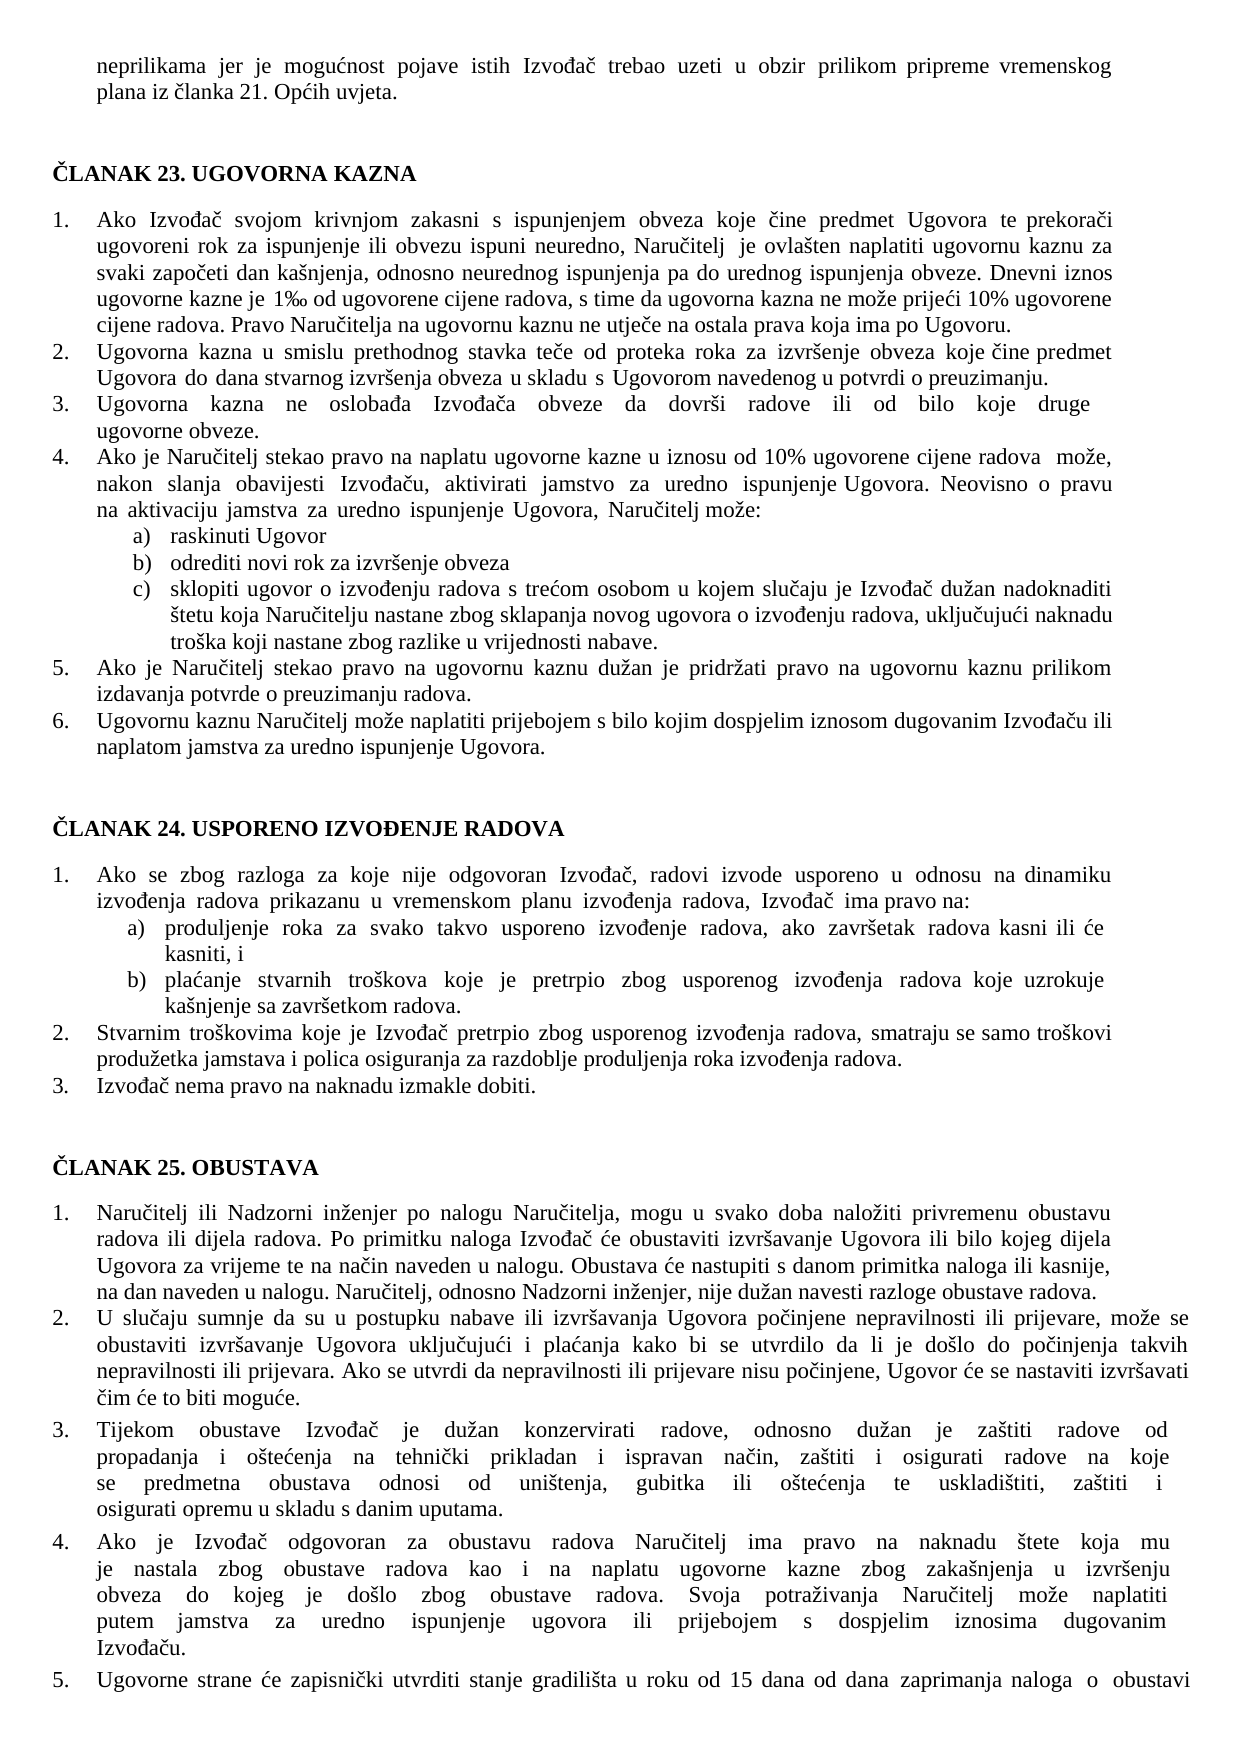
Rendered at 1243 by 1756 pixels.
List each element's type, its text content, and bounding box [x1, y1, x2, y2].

subtitle ČLANAK 25. OBUSTAVA [52, 1153, 1191, 1180]
list U slučaju sumnje da su u postupku nabave ili izvršavanja Ugovora počinjene nepravilnosti ili prijevare, može se obustaviti izvršavanje Ugovora uključujući i plaćanja kako bi se utvrdilo da li je došlo do počinjenja takvih nepravilnosti ili prijevara. Ako se utvrdi da nepravilnosti ili prijevare nisu počinjene, Ugovor će se nastaviti izvršavati čim će to biti moguće. [52, 1304, 1191, 1410]
list sklopiti ugovor o izvođenju radova s trećom osobom u kojem slučaju je Izvođač dužan nadoknaditi štetu koja Naručitelju nastane zbog sklapanja novog ugovora o izvođenju radova, uključujući naknadu troška koji nastane zbog razlike u vrijednosti nabave. [133, 575, 1112, 654]
list Ugovorna kazna ne oslobađa Izvođača obveze da dovrši radove ili od bilo koje druge ugovorne obveze. [52, 391, 1112, 443]
list Ugovorna kazna u smislu prethodnog stavka teče od proteka roka za izvršenje obveza koje čine predmet Ugovora do dana stvarnog izvršenja obveza u skladu s Ugovorom navedenog u potvrdi o preuzimanju. [52, 338, 1113, 391]
list Ako je Naručitelj stekao pravo na naplatu ugovorne kazne u iznosu od 10% ugovorene cijene radova može, nakon slanja obavijesti Izvođaču, aktivirati jamstvo za uredno ispunjenje Ugovora. Neovisno o pravu na aktivaciju jamstva za uredno ispunjenje Ugovora, Naručitelj može: [52, 443, 1112, 522]
list Izvođač nema pravo na naknadu izmakle dobiti. [52, 1072, 1188, 1098]
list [52, 1666, 1191, 1693]
list Ako Izvođač svojom krivnjom zakasni s ispunjenjem obveza koje čine predmet Ugovora te prekorači ugovoreni rok za ispunjenje ili obvezu ispuni neuredno, Naručitelj je ovlašten naplatiti ugovornu kaznu za svaki započeti dan kašnjenja, odnosno neurednog ispunjenja pa do urednog ispunjenja obveze. Dnevni iznos ugovorne kazne je 1‰ od ugovorene cijene radova, s time da ugovorna kazna ne može prijeći 10% ugovorene cijene radova. Pravo Naručitelja na ugovornu kaznu ne utječe na ostala prava koja ima po Ugovoru. [52, 206, 1113, 338]
list Stvarnim troškovima koje je Izvođač pretrpio zbog usporenog izvođenja radova, smatraju se samo troškovi produžetka jamstava i polica osiguranja za razdoblje produljenja roka izvođenja radova. [52, 1019, 1112, 1072]
list Tijekom obustave Izvođač je dužan konzervirati radove, odnosno dužan je zaštiti radove od propadanja i oštećenja na tehnički prikladan i ispravan način, zaštiti i osigurati radove na koje se predmetna obustava odnosi od uništenja, gubitka ili oštećenja te uskladištiti, zaštiti i osigurati opremu u skladu s danim uputama. [52, 1416, 1191, 1522]
list raskinuti Ugovor [133, 522, 1112, 549]
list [52, 52, 1112, 105]
subtitle ČLANAK 23. UGOVORNA KAZNA [52, 160, 1191, 187]
list odrediti novi rok za izvršenje obveza [133, 549, 1112, 575]
list Ako je Naručitelj stekao pravo na ugovornu kaznu dužan je pridržati pravo na ugovornu kaznu prilikom izdavanja potvrde o preuzimanju radova. [52, 654, 1112, 707]
list Ugovornu kaznu Naručitelj može naplatiti prijebojem s bilo kojim dospjelim iznosom dugovanim Izvođaču ili naplatom jamstva za uredno ispunjenje Ugovora. [52, 707, 1112, 759]
list Naručitelj ili Nadzorni inženjer po nalogu Naručitelja, mogu u svako doba naložiti privremenu obustavu radova ili dijela radova. Po primitku naloga Izvođač će obustaviti izvršavanje Ugovora ili bilo kojeg dijela Ugovora za vrijeme te na način naveden u nalogu. Obustava će nastupiti s danom primitka naloga ili kasnije, na dan naveden u nalogu. Naručitelj, odnosno Nadzorni inženjer, nije dužan navesti razloge obustave radova. [52, 1199, 1112, 1304]
list Ako se zbog razloga za koje nije odgovoran Izvođač, radovi izvode usporeno u odnosu na dinamiku izvođenja radova prikazanu u vremenskom planu izvođenja radova, Izvođač ima pravo na: [52, 861, 1112, 913]
list Ako je Izvođač odgovoran za obustavu radova Naručitelj ima pravo na naknadu štete koja mu je nastala zbog obustave radova kao i na naplatu ugovorne kazne zbog zakašnjenja u izvršenju obveza do kojeg je došlo zbog obustave radova. Svoja potraživanja Naručitelj može naplatiti putem jamstva za uredno ispunjenje ugovora ili prijebojem s dospjelim iznosima dugovanim Izvođaču. [52, 1528, 1191, 1660]
list produljenje roka za svako takvo usporeno izvođenje radova, ako završetak radova kasni ili će kasniti, i [127, 913, 1105, 966]
subtitle ČLANAK 24. USPORENO IZVOĐENJE RADOVA [52, 815, 1191, 841]
list plaćanje stvarnih troškova koje je pretrpio zbog usporenog izvođenja radova koje uzrokuje kašnjenje sa završetkom radova. [127, 966, 1105, 1019]
